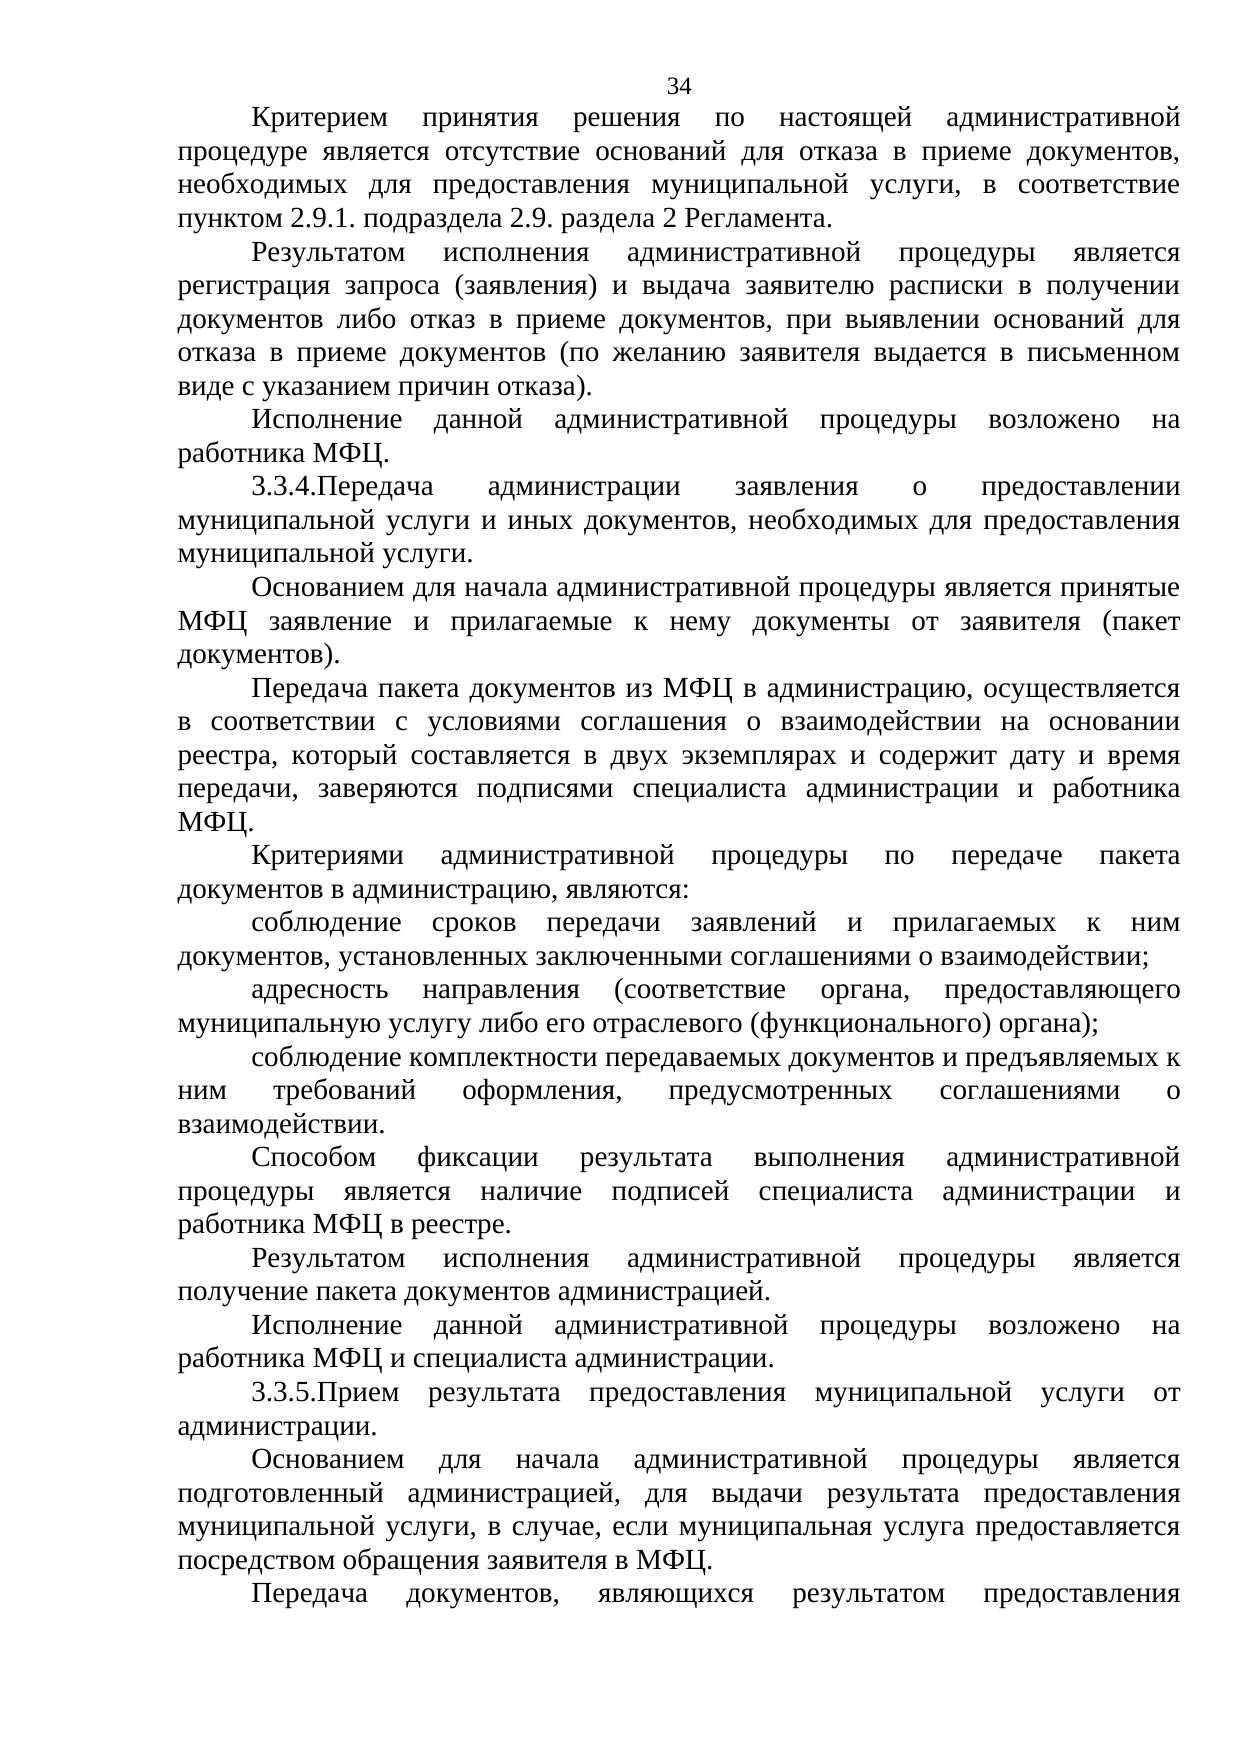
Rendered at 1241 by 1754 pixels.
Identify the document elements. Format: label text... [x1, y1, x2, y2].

text адресность направления (соответствие органа, предоставляющего муниципальную услугу либо его отраслевого (функционального) органа); [177, 972, 1181, 1039]
text Результатом исполнения административной процедуры является получение пакета документов администрацией. [177, 1240, 1181, 1307]
text Передача пакета документов из МФЦ в администрацию, осуществляется в соответствии с условиями соглашения о взаимодействии на основании реестра, который составляется в двух экземплярах и содержит дату и время передачи, заверяются подписями специалиста администрации и работника МФЦ. [177, 670, 1181, 837]
text Результатом исполнения административной процедуры является регистрация запроса (заявления) и выдача заявителю расписки в получении документов либо отказ в приеме документов, при выявлении оснований для отказа в приеме документов (по желанию заявителя выдается в письменном виде с указанием причин отказа). [177, 234, 1181, 401]
text Критериями административной процедуры по передаче пакета документов в администрацию, являются: [177, 837, 1181, 904]
text Основанием для начала административной процедуры является подготовленный администрацией, для выдачи результата предоставления муниципальной услуги, в случае, если муниципальная услуга предоставляется посредством обращения заявителя в МФЦ. [177, 1441, 1181, 1575]
text 3.3.5.Прием результата предоставления муниципальной услуги от администрации. [177, 1374, 1181, 1441]
text соблюдение комплектности передаваемых документов и предъявляемых к ним требований оформления, предусмотренных соглашениями о взаимодействии. [177, 1039, 1181, 1139]
text соблюдение сроков передачи заявлений и прилагаемых к ним документов, установленных заключенными соглашениями о взаимодействии; [177, 904, 1181, 972]
text Критерием принятия решения по настоящей административной процедуре является отсутствие оснований для отказа в приеме документов, необходимых для предоставления муниципальной услуги, в соответствие пунктом 2.9.1. подраздела 2.9. раздела 2 Регламента. [177, 99, 1181, 234]
text Основанием для начала административной процедуры является принятые МФЦ заявление и прилагаемые к нему документы от заявителя (пакет документов). [177, 569, 1181, 670]
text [177, 1575, 1181, 1609]
text 3.3.4.Передача администрации заявления о предоставлении муниципальной услуги и иных документов, необходимых для предоставления муниципальной услуги. [177, 468, 1181, 569]
text Исполнение данной административной процедуры возложено на работника МФЦ и специалиста администрации. [177, 1307, 1181, 1374]
text Исполнение данной административной процедуры возложено на работника МФЦ. [177, 401, 1181, 468]
text Способом фиксации результата выполнения административной процедуры является наличие подписей специалиста администрации и работника МФЦ в реестре. [177, 1139, 1181, 1240]
